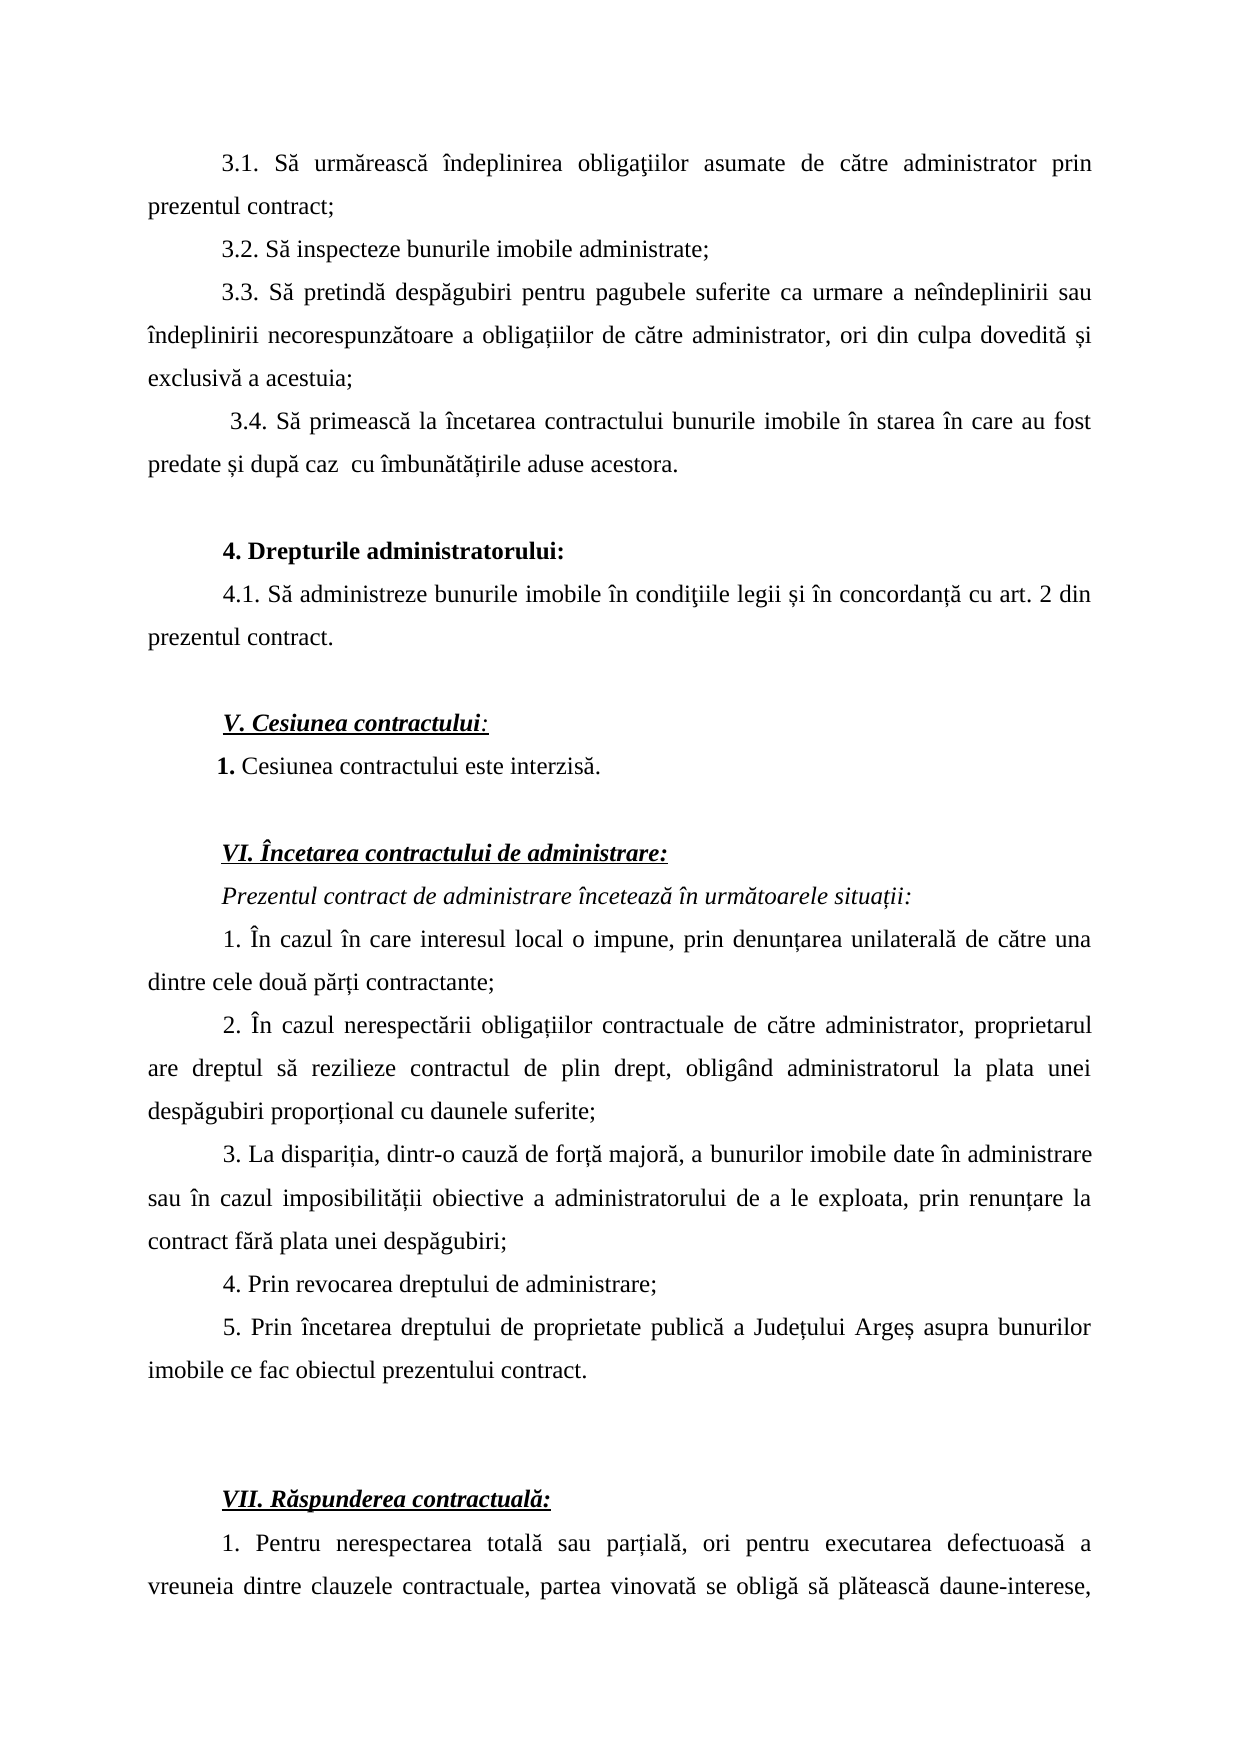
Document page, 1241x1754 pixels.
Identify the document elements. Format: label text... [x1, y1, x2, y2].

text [148, 1528, 1093, 1599]
text VI. Încetarea contractului de administrare: [148, 838, 1093, 866]
text VII. Răspunderea contractuală: [148, 1484, 1093, 1513]
text 5. Prin încetarea dreptului de proprietate publică a Județului Argeș asupra bunurilor imobile ce fac obiectul prezentului contract. [148, 1312, 1093, 1384]
text 2. În cazul nerespectării obligațiilor contractuale de către administrator, proprietarul are dreptul să rezilieze contractul de plin drept, obligând administratorul la plata unei despăgubiri proporțional cu daunele suferite; [148, 1010, 1093, 1125]
text 4. Prin revocarea dreptului de administrare; [148, 1269, 1093, 1298]
text 3. La dispariția, dintr-o cauză de forță majoră, a bunurilor imobile date în administrare sau în cazul imposibilității obiective a administratorului de a le exploata, prin renunțare la contract fără plata unei despăgubiri; [148, 1139, 1093, 1254]
text 3.2. Să inspecteze bunurile imobile administrate; [148, 234, 1093, 263]
text 1. Cesiunea contractului este interzisă. [148, 751, 1093, 780]
text 4. Drepturile administratorului: [148, 536, 1093, 564]
list 1. În cazul în care interesul local o impune, prin denunțarea unilaterală de către una dintre cele două părți contractante; [148, 924, 1093, 996]
text V. Cesiunea contractului: [148, 708, 1093, 737]
text Prezentul contract de administrare încetează în următoarele situații: [148, 881, 1093, 909]
text 3.4. Să primească la încetarea contractului bunurile imobile în starea în care au fost predate și după caz cu îmbunătățirile aduse acestora. [148, 406, 1093, 478]
text 3.3. Să pretindă despăgubiri pentru pagubele suferite ca urmare a neîndeplinirii sau îndeplinirii necorespunzătoare a obligațiilor de către administrator, ori din culpa dovedită și exclusivă a acestuia; [148, 277, 1093, 392]
text 3.1. Să urmărească îndeplinirea obligaţiilor asumate de către administrator prin prezentul contract; [148, 148, 1093, 219]
text 4.1. Să administreze bunurile imobile în condiţiile legii și în concordanță cu art. 2 din prezentul contract. [148, 579, 1093, 651]
